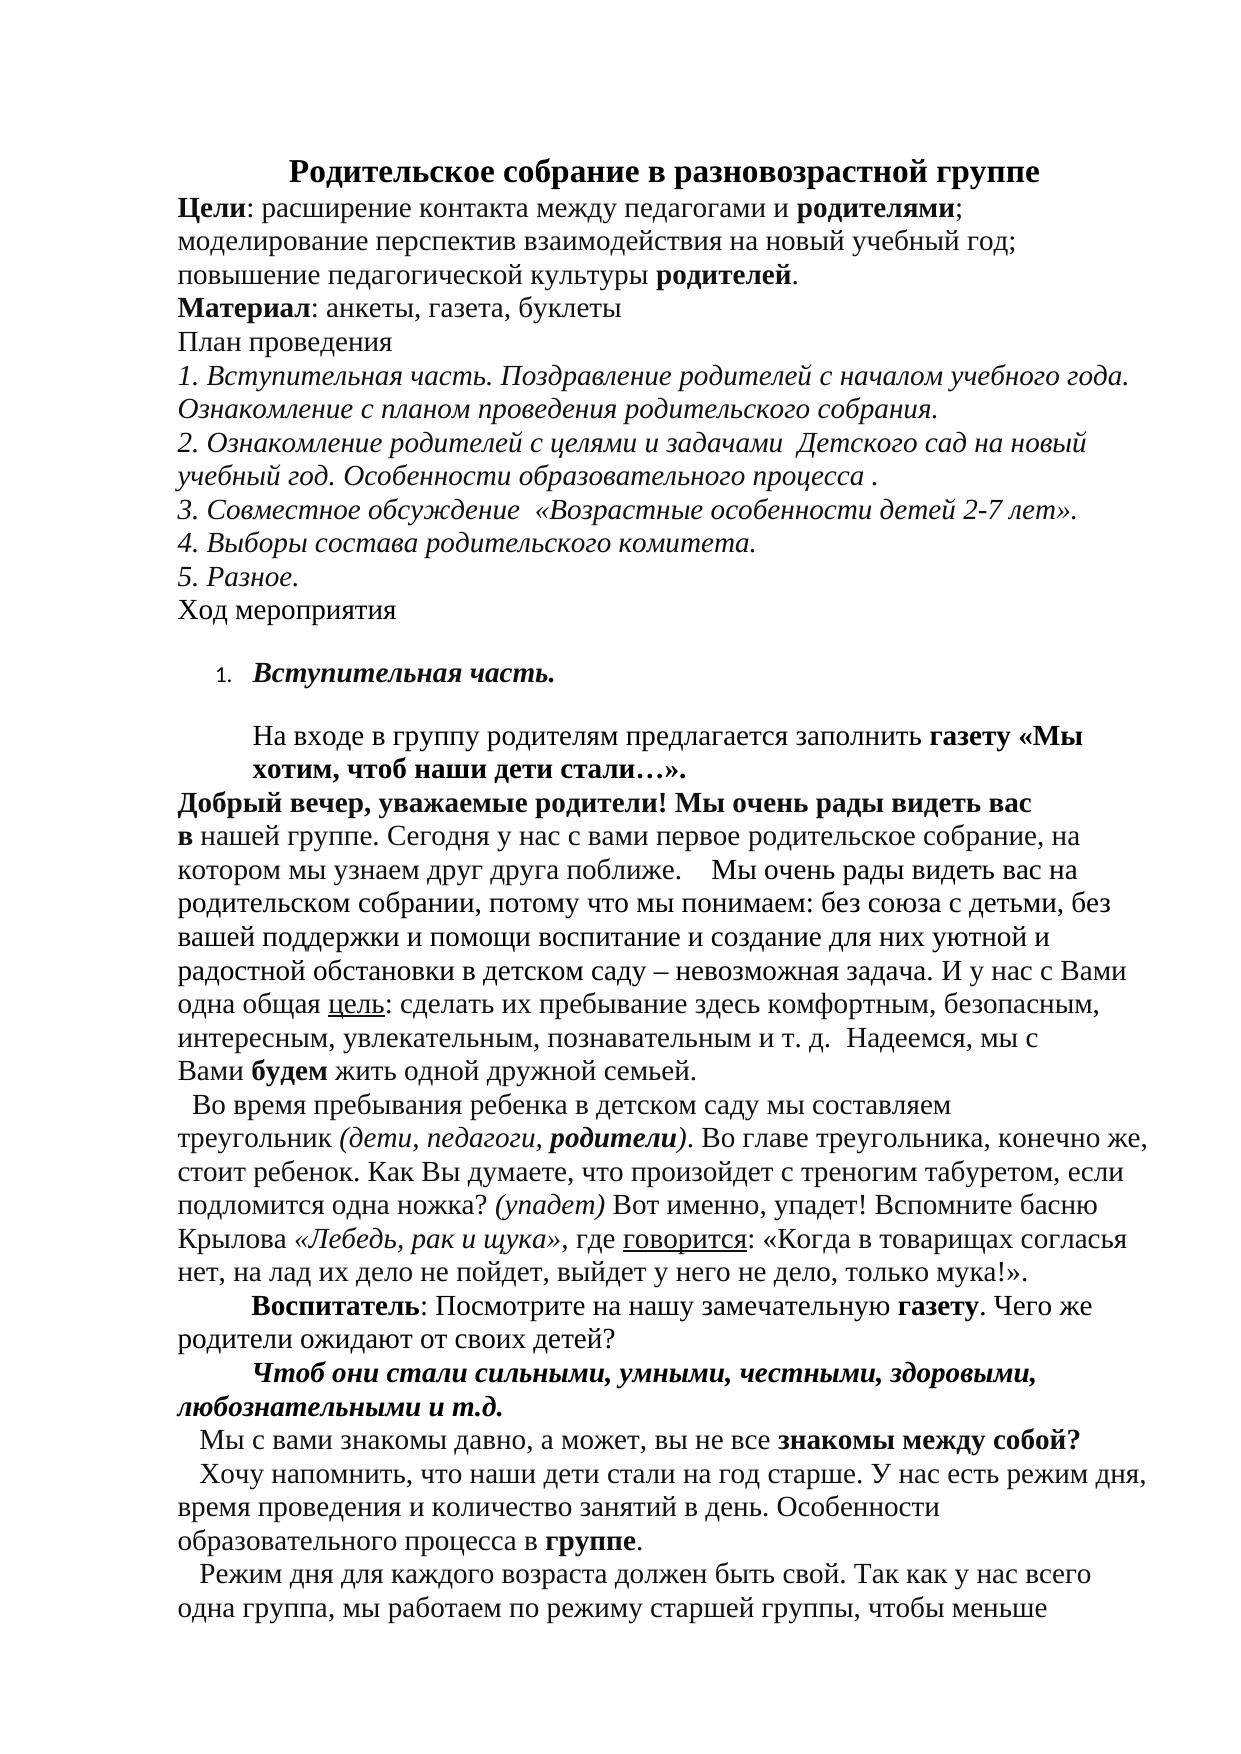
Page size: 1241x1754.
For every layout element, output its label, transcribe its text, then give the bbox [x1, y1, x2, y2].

text Воспитатель: Посмотрите на нашу замечательную газету. Чего же родители ожидают от своих детей? [177, 1288, 1152, 1355]
text 3. Совместное обсуждение «Возрастные особенности детей 2-7 лет». [177, 492, 1152, 525]
text Добрый вечер, уважаемые родители! Мы очень рады видеть вас в нашей группе. Сегодня у нас с вами первое родительское собрание, на котором мы узнаем друг друга поближе. Мы очень рады видеть вас на родительском собрании, потому что мы понимаем: без союза с детьми, без вашей поддержки и помощи воспитание и создание для них уютной и радостной обстановки в детском саду – невозможная задача. И у нас с Вами одна общая цель: сделать их пребывание здесь комфортным, безопасным, интересным, увлекательным, познавательным и т. д. Надеемся, мы с Вами будем жить одной дружной семьей. [177, 785, 1152, 1087]
text Ознакомление с планом проведения родительского собрания. [177, 391, 1152, 425]
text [177, 1556, 1152, 1623]
text Чтоб они стали сильными, умными, честными, здоровыми, любознательными и т.д. [177, 1355, 1152, 1422]
text Родительское собрание в разновозрастной группе [177, 152, 1152, 190]
text Ход мероприятия [177, 592, 1152, 626]
text На входе в группу родителям предлагается заполнить газету «Мы хотим, чтоб наши дети стали…». [252, 718, 1152, 785]
text Цели: расширение контакта между педагогами и родителями; моделирование перспектив взаимодействия на новый учебный год; повышение педагогической культуры родителей. [177, 190, 1152, 291]
text 4. Выборы состава родительского комитета. [177, 525, 1152, 559]
text 1. Вступительная часть. Поздравление родителей с началом учебного года. [177, 358, 1152, 391]
text 2. Ознакомление родителей с целями и задачами Детского сад на новый учебный год. Особенности образовательного процесса . [177, 425, 1152, 492]
text Во время пребывания ребенка в детском саду мы составляем треугольник (дети, педагоги, родители). Во главе треугольника, конечно же, стоит ребенок. Как Вы думаете, что произойдет с треногим табуретом, если подломится одна ножка? (упадет) Вот именно, упадет! Вспомните басню Крылова «Лебедь, рак и щука», где говорится: «Когда в товарищах согласья нет, на лад их дело не пойдет, выйдет у него не дело, только мука!». [177, 1087, 1152, 1288]
text Материал: анкеты, газета, буклеты [177, 291, 1152, 324]
list Вступительная часть. [215, 655, 1152, 689]
text Хочу напомнить, что наши дети стали на год старше. У нас есть режим дня, время проведения и количество занятий в день. Особенности образовательного процесса в группе. [177, 1456, 1152, 1556]
text 5. Разное. [177, 559, 1152, 592]
text Мы с вами знакомы давно, а может, вы не все знакомы между собой? [177, 1422, 1152, 1456]
text План проведения [177, 324, 1152, 358]
